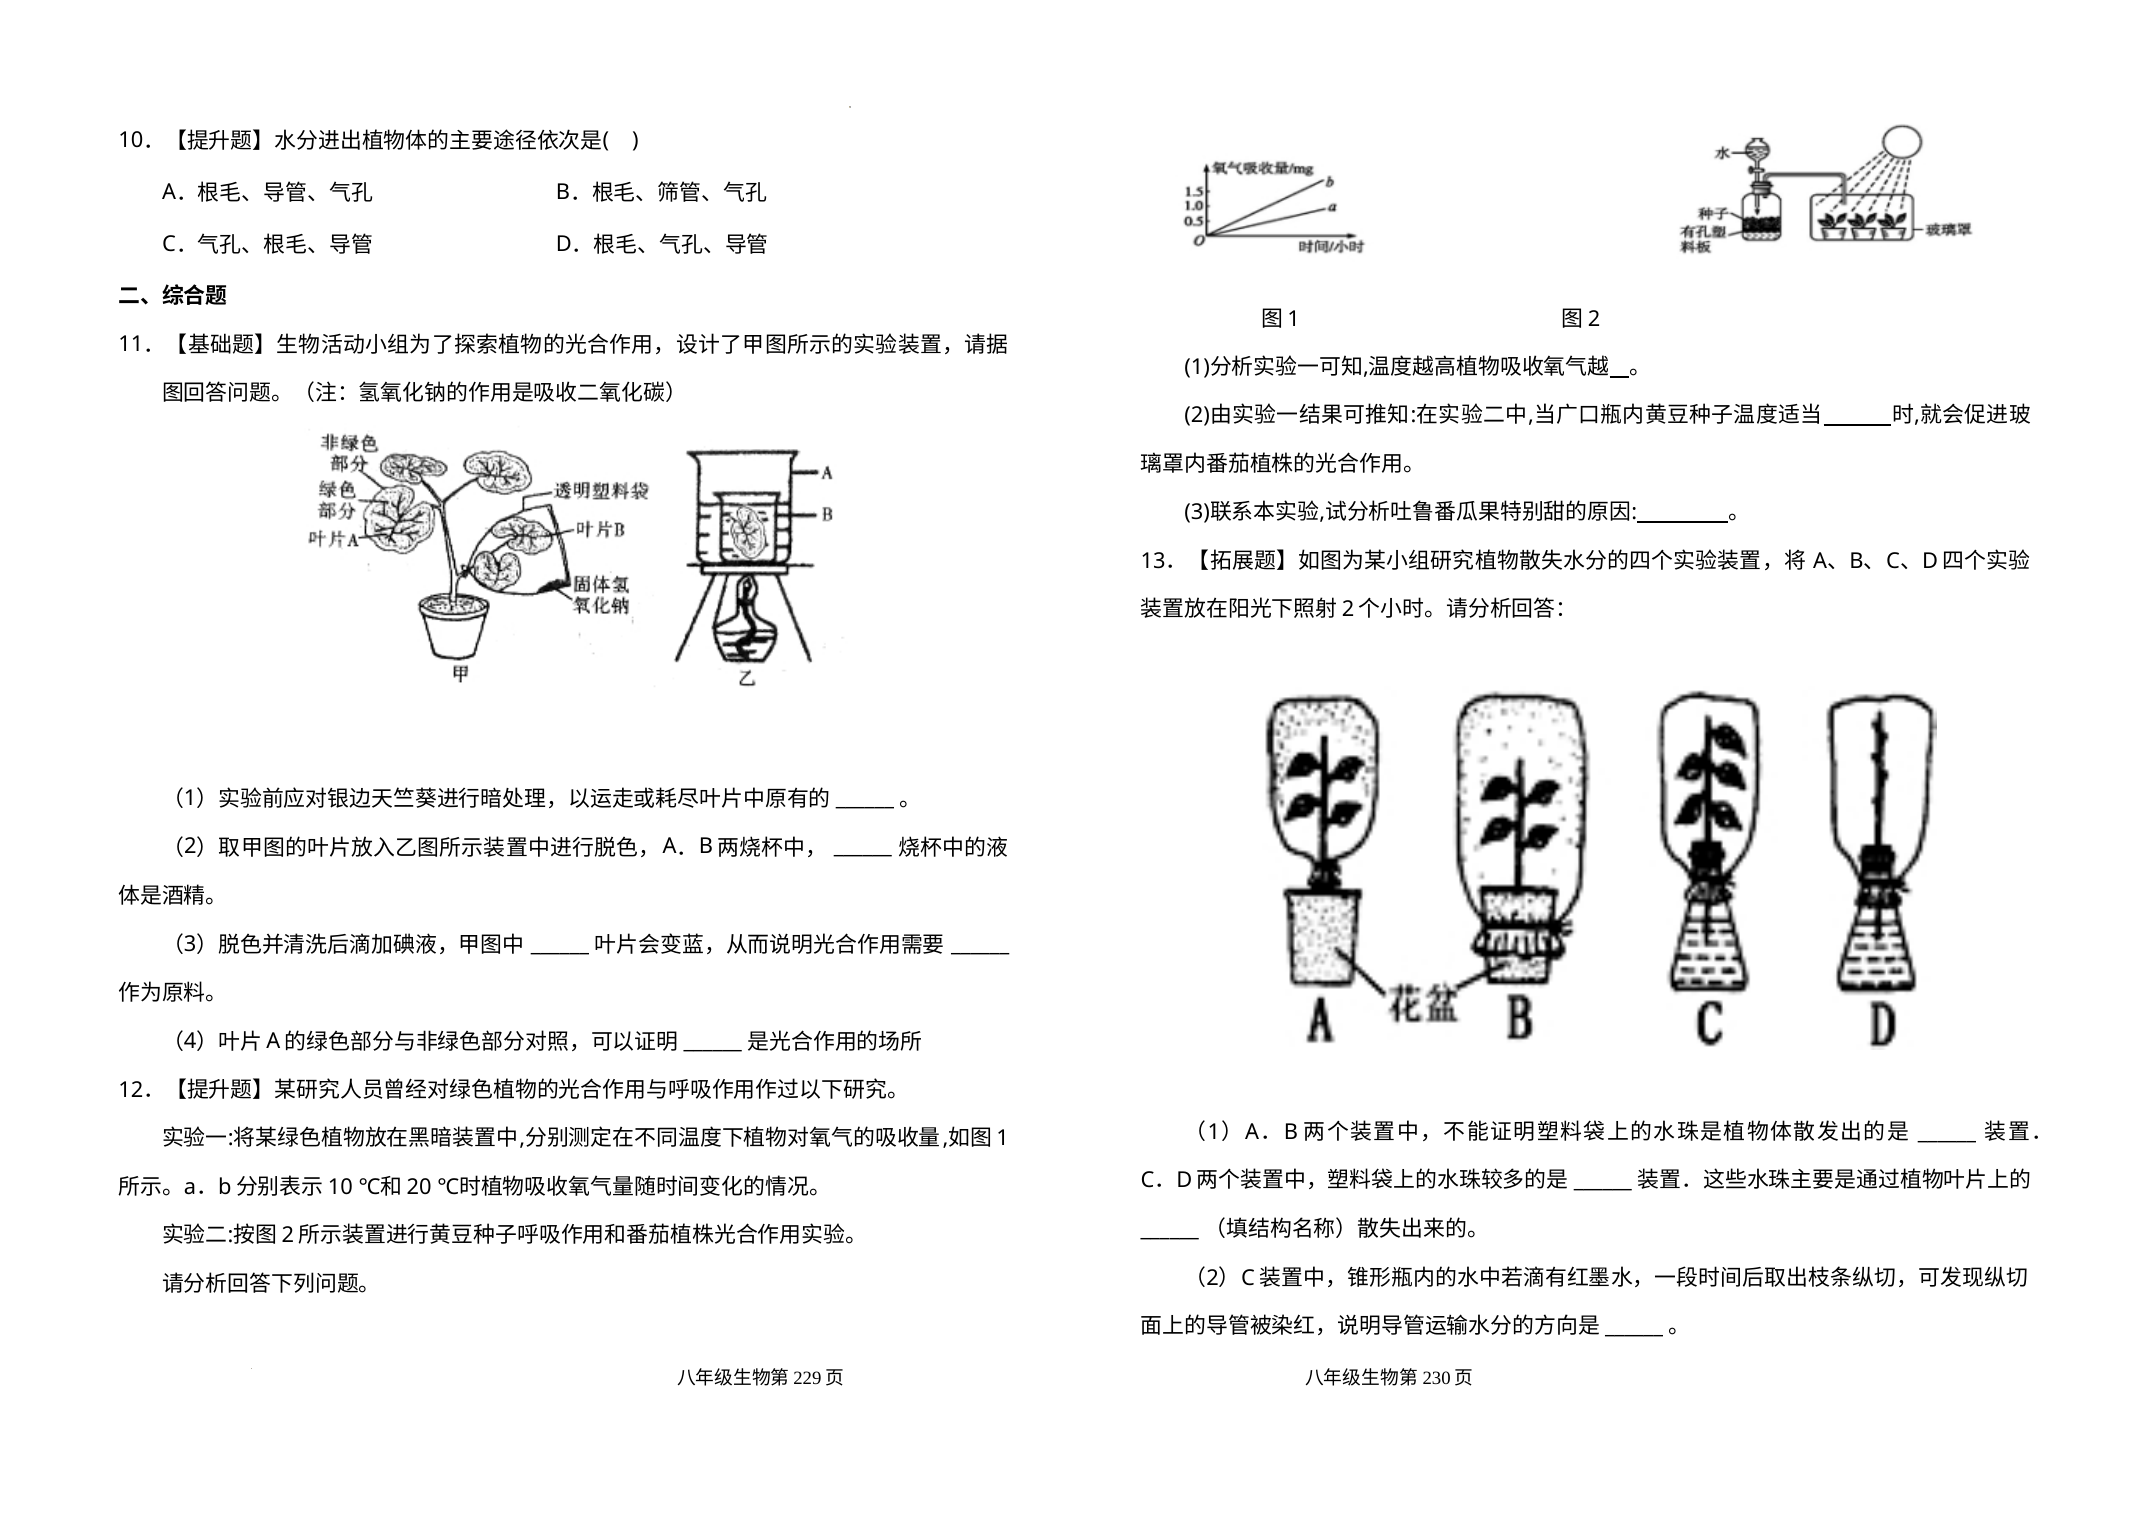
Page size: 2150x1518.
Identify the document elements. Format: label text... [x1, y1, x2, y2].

text 11．【基础题】生物活动小组为了探索植物的光合作用，设计了甲图所示的实验装置，请据图回答问题。（注：氢氧化钠的作用是吸收二氧化碳） [118, 326, 1009, 407]
text 实验一:将某绿色植物放在黑暗装置中,分别测定在不同温度下植物对氧气的吸收量,如图1所示。a．b分别表示10 ℃和20 ℃时植物吸收氧气量随时间变化的情况。 [118, 1120, 1009, 1201]
text （2）取甲图的叶片放入乙图所示装置中进行脱色，A．B两烧杯中， ______ 烧杯中的液体是酒精。 [118, 829, 1009, 910]
picture [1261, 686, 1937, 1050]
text （3）脱色并清洗后滴加碘液，甲图中 ______ 叶片会变蓝，从而说明光合作用需要 ______ 作为原料。 [118, 926, 1009, 1007]
picture [304, 423, 851, 692]
text （2）C装置中，锥形瓶内的水中若滴有红墨水，一段时间后取出枝条纵切，可发现纵切面上的导管被染红，说明导管运输水分的方向是 ______ 。 [1140, 1259, 2031, 1340]
text 二、综合题 [118, 278, 1009, 310]
text 请分析回答下列问题。 [118, 1265, 1009, 1298]
text （1）实验前应对银边天竺葵进行暗处理，以运走或耗尽叶片中原有的 ______ 。 [118, 781, 1009, 813]
text (2)由实验一结果可推知:在实验二中,当广口瓶内黄豆种子温度适当 时,就会促进玻璃罩内番茄植株的光合作用。 [1140, 397, 2031, 478]
text （1）A．B两个装置中，不能证明塑料袋上的水珠是植物体散发出的是 ______ 装置．C．D两个装置中，塑料袋上的水珠较多的是 ______ 装置．这些水珠主要是通过植物叶片上的 ______ （填结构名称）散失出来的。 [1140, 1113, 2031, 1243]
picture [1151, 122, 2018, 276]
text 图1 图2 [1140, 300, 2031, 333]
text 12．【提升题】某研究人员曾经对绿色植物的光合作用与呼吸作用作过以下研究。 [118, 1072, 1009, 1104]
text 实验二:按图2所示装置进行黄豆种子呼吸作用和番茄植株光合作用实验。 [118, 1217, 1009, 1249]
text A．根毛、导管、气孔 B．根毛、筛管、气孔 C．气孔、根毛、导管 D．根毛、气孔、导管 [162, 174, 1009, 259]
text （4）叶片A的绿色部分与非绿色部分对照，可以证明 ______ 是光合作用的场所 [118, 1023, 1009, 1056]
text 13．【拓展题】如图为某小组研究植物散失水分的四个实验装置，将A、B、C、D四个实验装置放在阳光下照射2个小时。请分析回答： [1140, 542, 2031, 623]
text (1)分析实验一可知,温度越高植物吸收氧气越 。 [1140, 348, 2031, 381]
text (3)联系本实验,试分析吐鲁番瓜果特别甜的原因: 。 [1140, 494, 2031, 526]
text 10．【提升题】水分进出植物体的主要途径依次是( ) [118, 123, 1009, 155]
